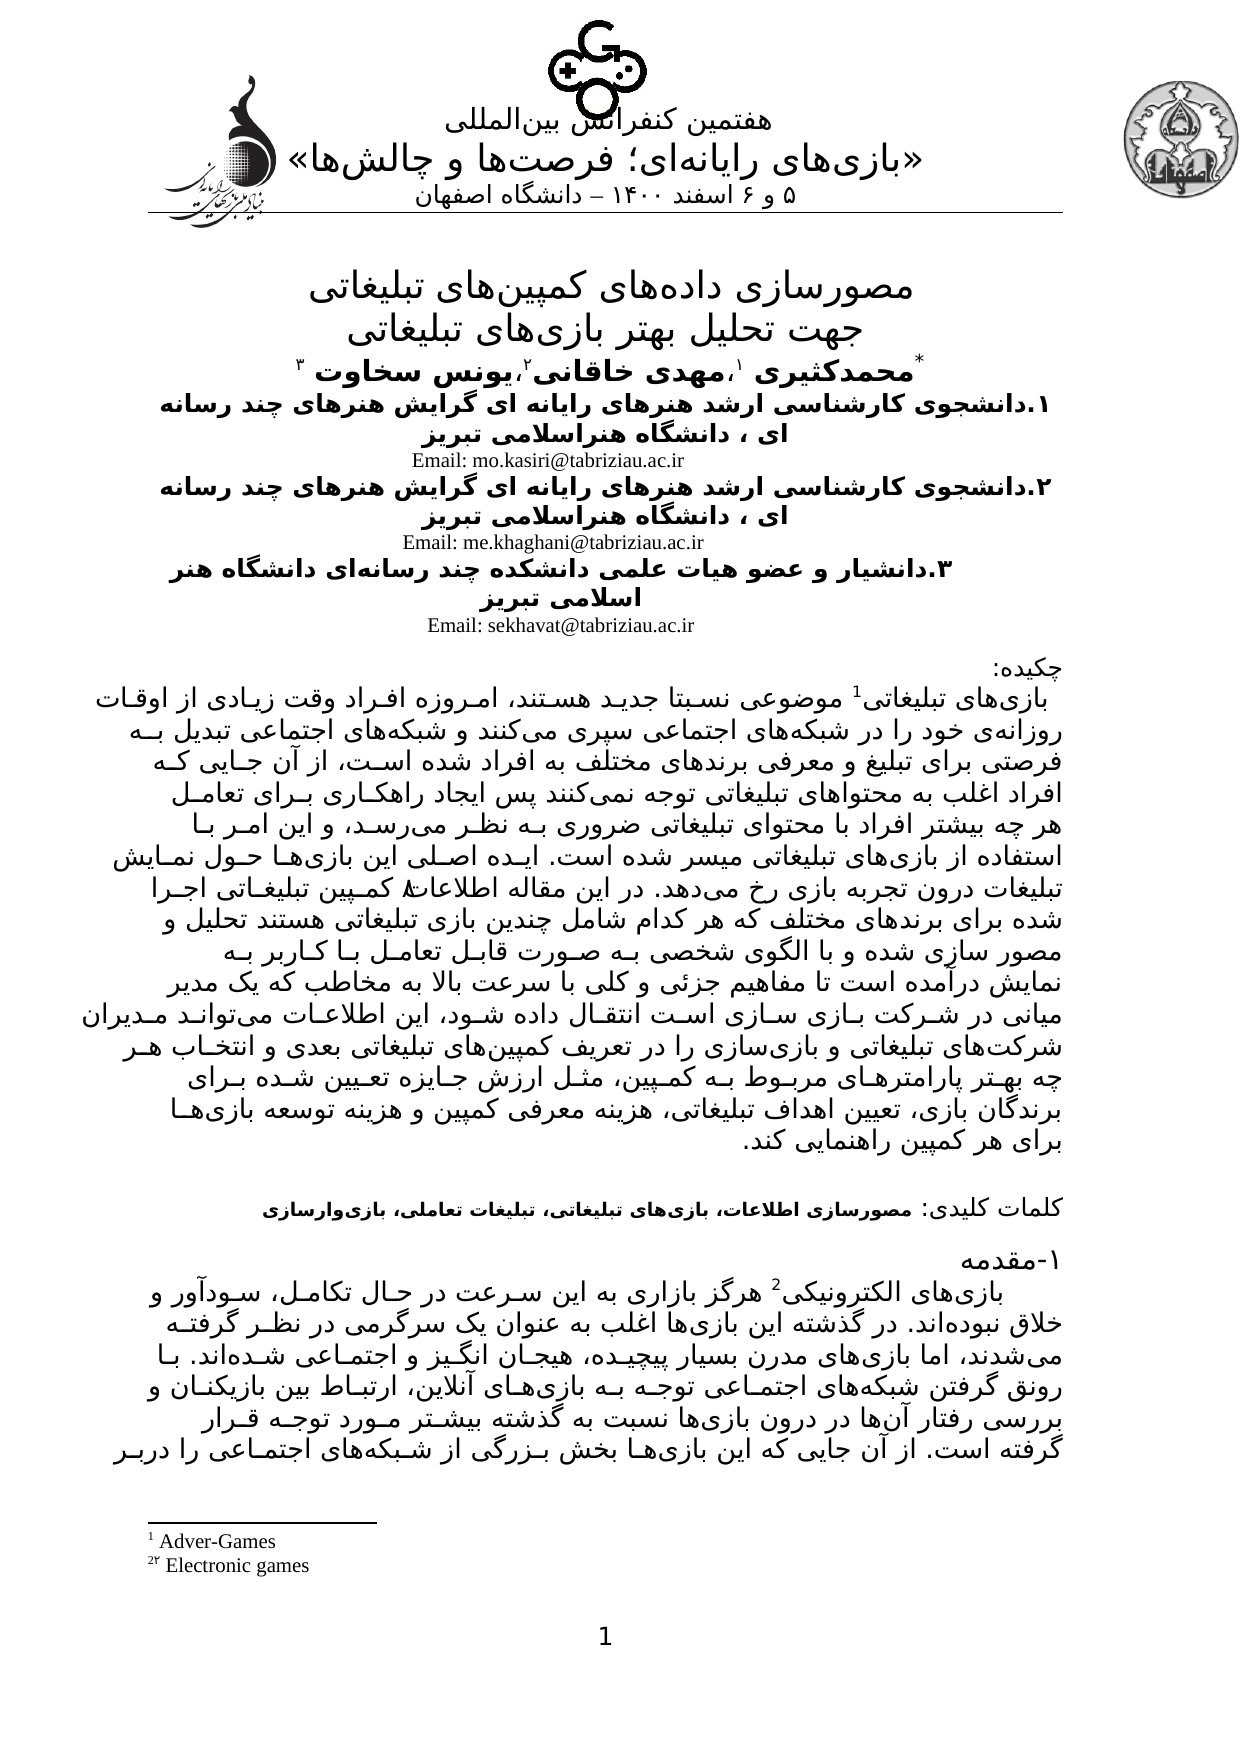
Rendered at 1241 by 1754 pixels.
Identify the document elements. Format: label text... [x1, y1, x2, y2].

text ۳.دانشیار و عضو هیات علمی دانشکده چند رسانه‌ای دانشگاه هنر اسلامی تبریز Email: sekhavat@tabriziau.ac.ir [148, 554, 974, 637]
picture [547, 18, 648, 122]
text ۲.دانشجوی کارشناسی ارشد هنرهای رایانه ای گرایش هنرهای چند رسانه ای ، دانشگاه هنراسلامی تبریز [148, 472, 1063, 530]
text کلمات کلیدی: مصورسازی اطلاعات، بازی‌های تبلیغاتی، تبلیغات تعاملی، بازی‌وار‌سازی [148, 1193, 1063, 1222]
text مصورسازی داده‌های کمپین‌های تبلیغاتی [148, 263, 1063, 307]
text *محمدکثیری ۱،مهدی خاقانی۲،یونس سخاوت ۳ [148, 351, 1063, 389]
text جهت تحلیل بهتر بازی‌های تبلیغاتی [148, 307, 1063, 351]
picture [147, 75, 302, 229]
text Email: me.khaghani@tabriziau.ac.ir [148, 530, 1063, 554]
text Email: mo.kasiri@tabriziau.ac.ir [148, 448, 1063, 472]
picture [1120, 79, 1241, 199]
text ۱.دانشجوی کارشناسی ارشد هنرهای رایانه ای گرایش هنرهای چند رسانه ای ، دانشگاه هنراسلامی تبریز [148, 389, 1063, 448]
text چکیده: [148, 653, 1063, 683]
text بازی‌های تبلیغاتی موضوعی نسبتا جدید هستند، امروزه افراد وقت زیادی از اوقات روزانه‌ی خود را در شبکه‌های اجتماعی سپری می‌کنند و شبکه‌های اجتماعی تبدیل به فرصتی برای تبلیغ و معرفی برندهای مختلف به افراد شده است، از آن جایی که افراد اغلب به محتوا‌های تبلیغاتی توجه نمی‌کنند پس ایجاد راهکاری برای تعامل هر چه بیشتر افراد با محتوای تبلیغاتی ضروری به نظر می‌رسد، و این امر با استفاده از بازی‌های تبلیغاتی میسر شده است. ایده اصلی این بازی‌ها حول نمایش تبلیغات درون تجربه بازی رخ می‌دهد. در این مقاله اطلاعات ۸ کمپین تبلیغاتی اجرا شده برای برند‌های مختلف که هر کدام شامل چندین بازی تبلیغاتی هستند تحلیل و مصور سازی شده و با الگوی شخصی به صورت قابل تعامل با کاربر به نمایش درآمده است تا مفاهیم جزئی و کلی با سرعت بالا به مخاطب که یک مدیر میانی در شرکت بازی سازی است انتقال داده شود، این اطلاعات می‌تواند مدیران شرکت‌های تبلیغاتی و بازی‌سازی را در تعریف کمپین‌های تبلیغاتی بعدی و انتخاب هر چه بهتر پارامتر‌های مربوط به کمپین، مثل ارزش جایزه تعیین شده برای برندگان بازی، تعیین اهداف تبلیغاتی، هزینه معرفی کمپین و هزینه توسعه بازی‌ها برای هر کمپین راهنمایی کند. [148, 683, 1063, 1156]
text ۱-مقدمه [148, 1242, 1063, 1276]
